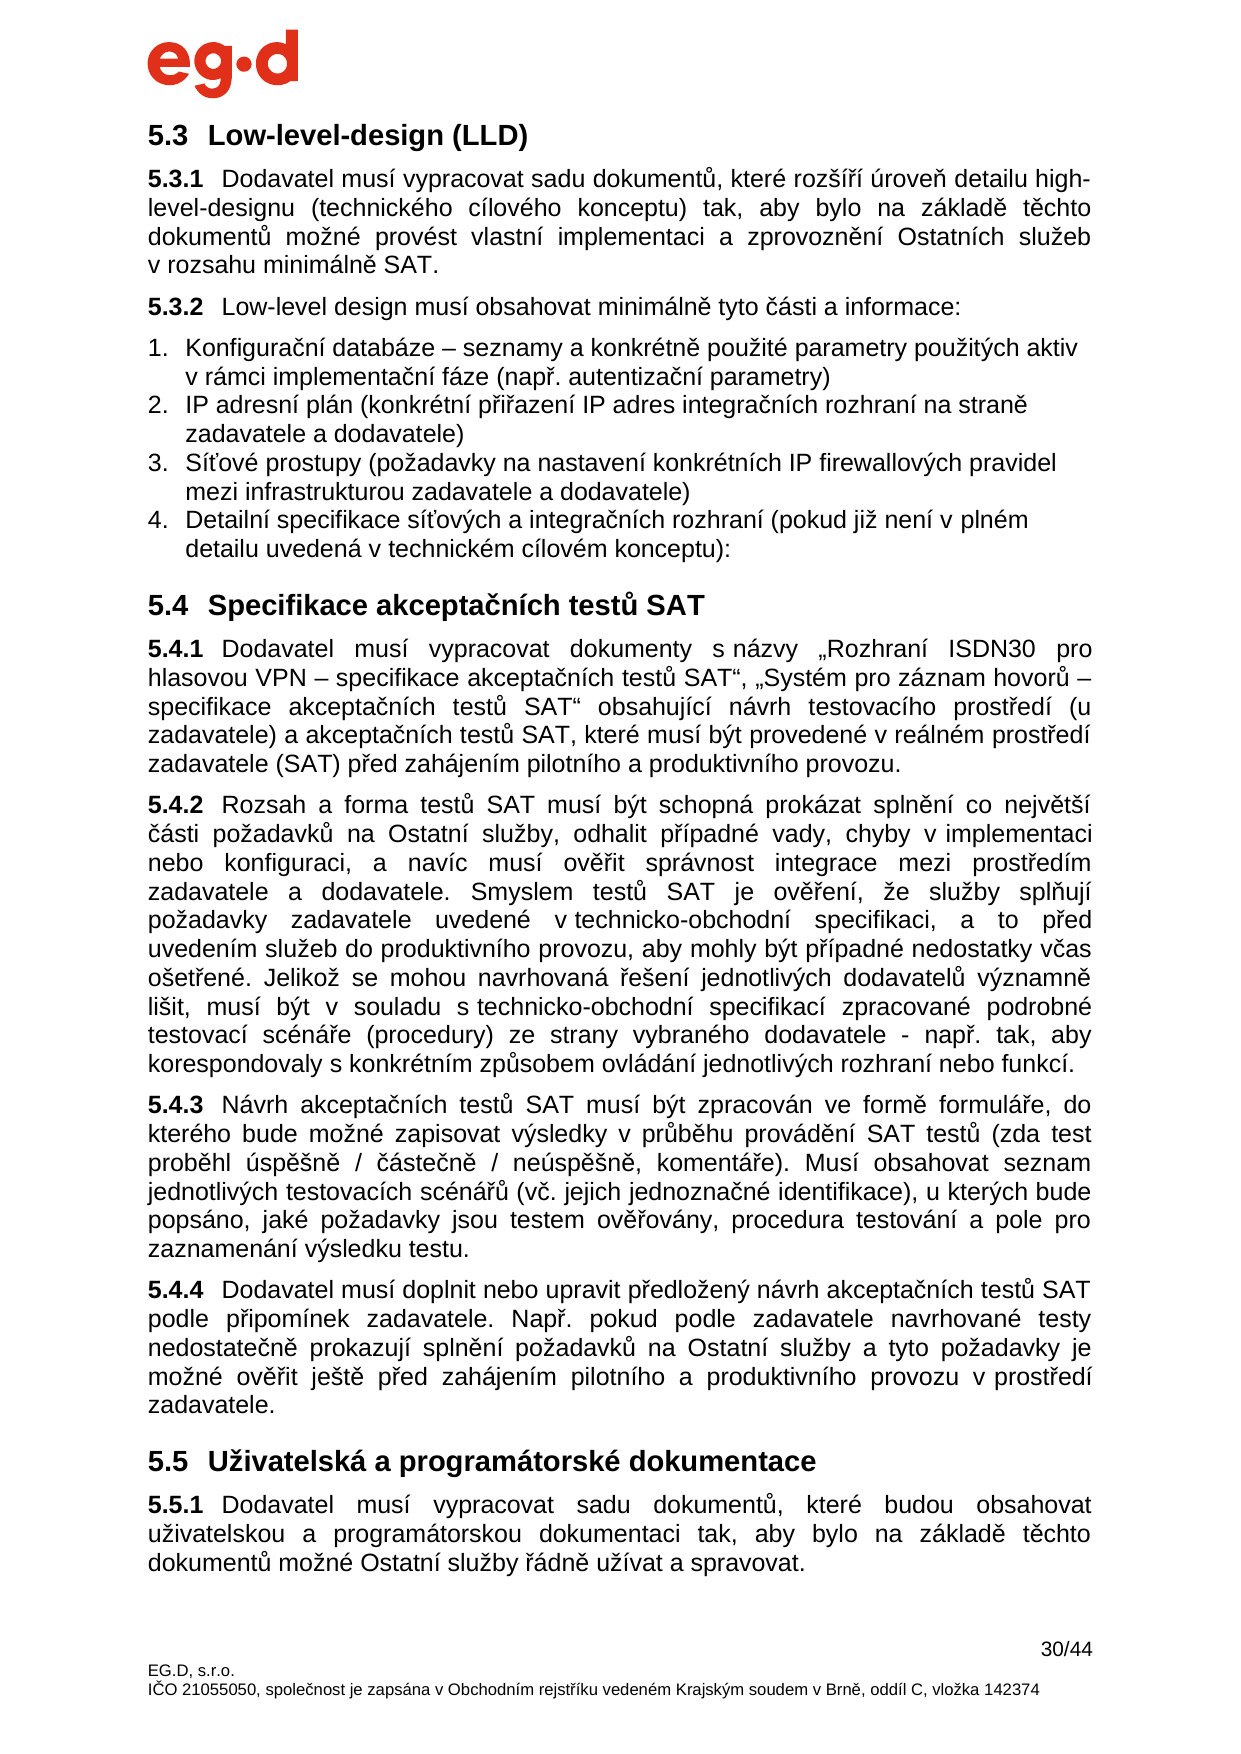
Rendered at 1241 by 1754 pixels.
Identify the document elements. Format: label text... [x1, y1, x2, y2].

subtitle Low-level-design (LLD) [148, 118, 1093, 152]
text Dodavatel musí vypracovat sadu dokumentů, které rozšíří úroveň detailu high-level-designu (technického cílového konceptu) tak, aby bylo na základě těchto dokumentů možné provést vlastní implementaci a zprovoznění Ostatních služeb v rozsahu minimálně SAT. [148, 164, 1093, 279]
list IP adresní plán (konkrétní přiřazení IP adres integračních rozhraní na straně zadavatele a dodavatele) [148, 390, 1093, 448]
list Detailní specifikace síťových a integračních rozhraní (pokud již není v plném detailu uvedená v technickém cílovém konceptu): [148, 505, 1093, 563]
text Dodavatel musí vypracovat dokumenty s názvy „Rozhraní ISDN30 pro hlasovou VPN – specifikace akceptačních testů SAT“, „Systém pro záznam hovorů – specifikace akceptačních testů SAT“ obsahující návrh testovacího prostředí (u zadavatele) a akceptačních testů SAT, které musí být provedené v reálném prostředí zadavatele (SAT) před zahájením pilotního a produktivního provozu. [148, 634, 1093, 778]
subtitle Specifikace akceptačních testů SAT [148, 588, 1093, 621]
text Dodavatel musí doplnit nebo upravit předložený návrh akceptačních testů SAT podle připomínek zadavatele. Např. pokud podle zadavatele navrhované testy nedostatečně prokazují splnění požadavků na Ostatní služby a tyto požadavky je možné ověřit ještě před zahájením pilotního a produktivního provozu v prostředí zadavatele. [148, 1275, 1093, 1419]
text Návrh akceptačních testů SAT musí být zpracován ve formě formuláře, do kterého bude možné zapisovat výsledky v průběhu provádění SAT testů (zda test proběhl úspěšně / částečně / neúspěšně, komentáře). Musí obsahovat seznam jednotlivých testovacích scénářů (vč. jejich jednoznačné identifikace), u kterých bude popsáno, jaké požadavky jsou testem ověřovány, procedura testování a pole pro zaznamenání výsledku testu. [148, 1090, 1093, 1263]
text Dodavatel musí vypracovat sadu dokumentů, které budou obsahovat uživatelskou a programátorskou dokumentaci tak, aby bylo na základě těchto dokumentů možné Ostatní služby řádně užívat a spravovat. [148, 1490, 1093, 1576]
text Rozsah a forma testů SAT musí být schopná prokázat splnění co největší části požadavků na Ostatní služby, odhalit případné vady, chyby v implementaci nebo konfiguraci, a navíc musí ověřit správnost integrace mezi prostředím zadavatele a dodavatele. Smyslem testů SAT je ověření, že služby splňují požadavky zadavatele uvedené v technicko-obchodní specifikaci, a to před uvedením služeb do produktivního provozu, aby mohly být případné nedostatky včas ošetřené. Jelikož se mohou navrhovaná řešení jednotlivých dodavatelů významně lišit, musí být v souladu s technicko-obchodní specifikací zpracované podrobné testovací scénáře (procedury) ze strany vybraného dodavatele - např. tak, aby korespondovaly s konkrétním způsobem ovládání jednotlivých rozhraní nebo funkcí. [148, 790, 1093, 1078]
subtitle Uživatelská a programátorské dokumentace [148, 1444, 1093, 1477]
text Low-level design musí obsahovat minimálně tyto části a informace: [148, 292, 1093, 320]
list Síťové prostupy (požadavky na nastavení konkrétních IP firewallových pravidel mezi infrastrukturou zadavatele a dodavatele) [148, 448, 1093, 505]
list Konfigurační databáze – seznamy a konkrétně použité parametry použitých aktiv v rámci implementační fáze (např. autentizační parametry) [148, 333, 1093, 390]
